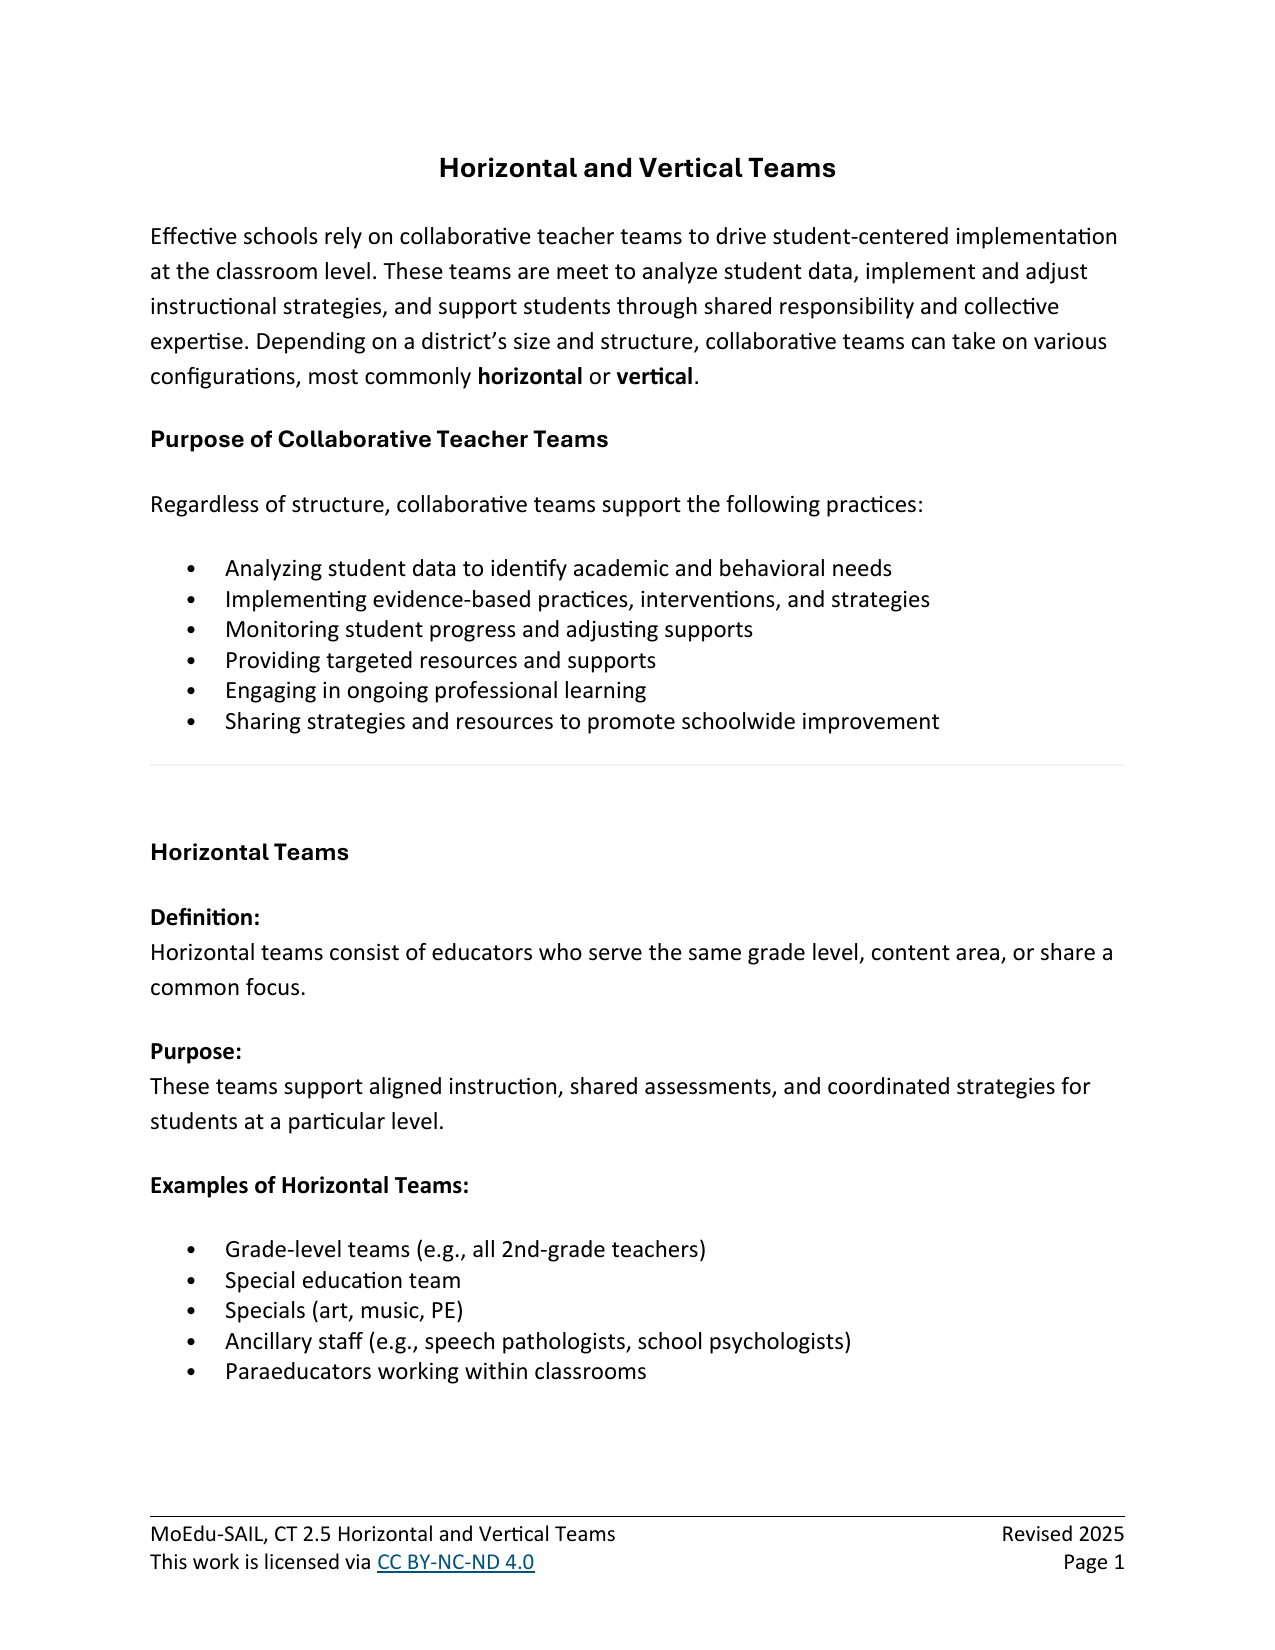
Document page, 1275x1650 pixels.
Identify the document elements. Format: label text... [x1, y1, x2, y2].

subtitle Purpose of Collaborative Teacher Teams [150, 424, 1125, 455]
title Horizontal and Vertical Teams [150, 150, 1125, 186]
list Implementing evidence-based practices, interventions, and strategies [187, 583, 1125, 614]
list Engaging in ongoing professional learning [187, 675, 1125, 705]
list Monitoring student progress and adjusting supports [187, 614, 1125, 644]
list Special education team [187, 1264, 1125, 1294]
text Purpose: These teams support aligned instruction, shared assessments, and coordinated strategies for students at a particular level. [150, 1035, 1125, 1136]
list Ancillary staff (e.g., speech pathologists, school psychologists) [187, 1325, 1125, 1356]
text Effective schools rely on collaborative teacher teams to drive student-centered implementation at the classroom level. These teams are meet to analyze student data, implement and adjust instructional strategies, and support students through shared responsibility and collective expertise. Depending on a district’s size and structure, collaborative teams can take on various configurations, most commonly horizontal or vertical. [150, 220, 1125, 391]
list Providing targeted resources and supports [187, 644, 1125, 675]
text Regardless of structure, collaborative teams support the following practices: [150, 488, 1125, 519]
list Grade-level teams (e.g., all 2nd-grade teachers) [187, 1233, 1125, 1264]
list Analyzing student data to identify academic and behavioral needs [187, 553, 1125, 583]
subtitle Horizontal Teams [150, 837, 1125, 867]
list Paraeducators working within classrooms [187, 1356, 1125, 1386]
list Sharing strategies and resources to promote schoolwide improvement [187, 705, 1125, 736]
text Examples of Horizontal Teams: [150, 1169, 1125, 1200]
list Specials (art, music, PE) [187, 1294, 1125, 1325]
text Definition: Horizontal teams consist of educators who serve the same grade level, content area, or share a common focus. [150, 901, 1125, 1001]
